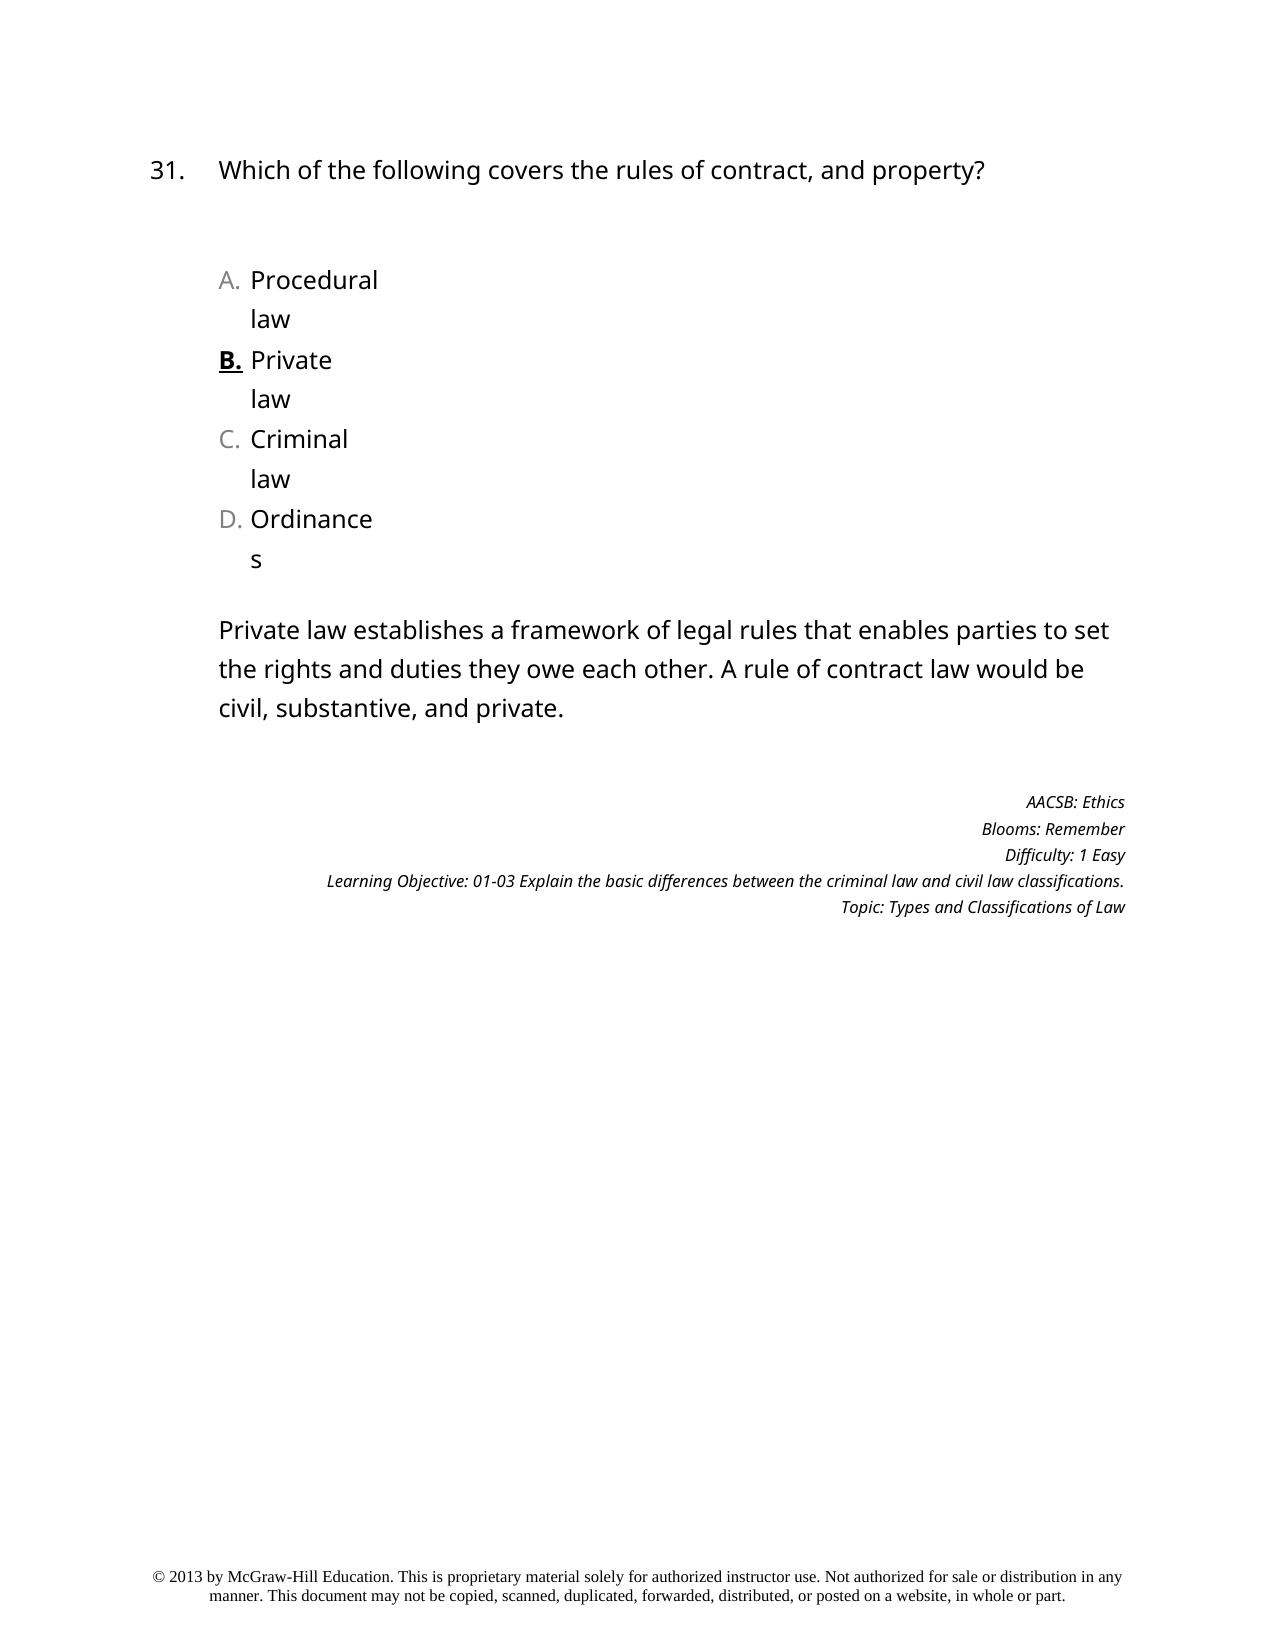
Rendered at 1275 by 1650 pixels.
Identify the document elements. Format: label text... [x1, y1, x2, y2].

table_header 31. [150, 153, 218, 762]
table_header AACSB: Ethics Blooms: Remember Difficulty: 1 Easy Learning Objective: 01-03 Explain the basic differences between the criminal law and civil law classifications. Topic: Types and Classifications of Law [150, 791, 1125, 954]
table_header Which of the following covers the rules of contract, and property? Private law establishes a framework of legal rules that enables parties to set the rights and duties they owe each other. A rule of contract law would be civil, substantive, and private. [218, 153, 1125, 762]
